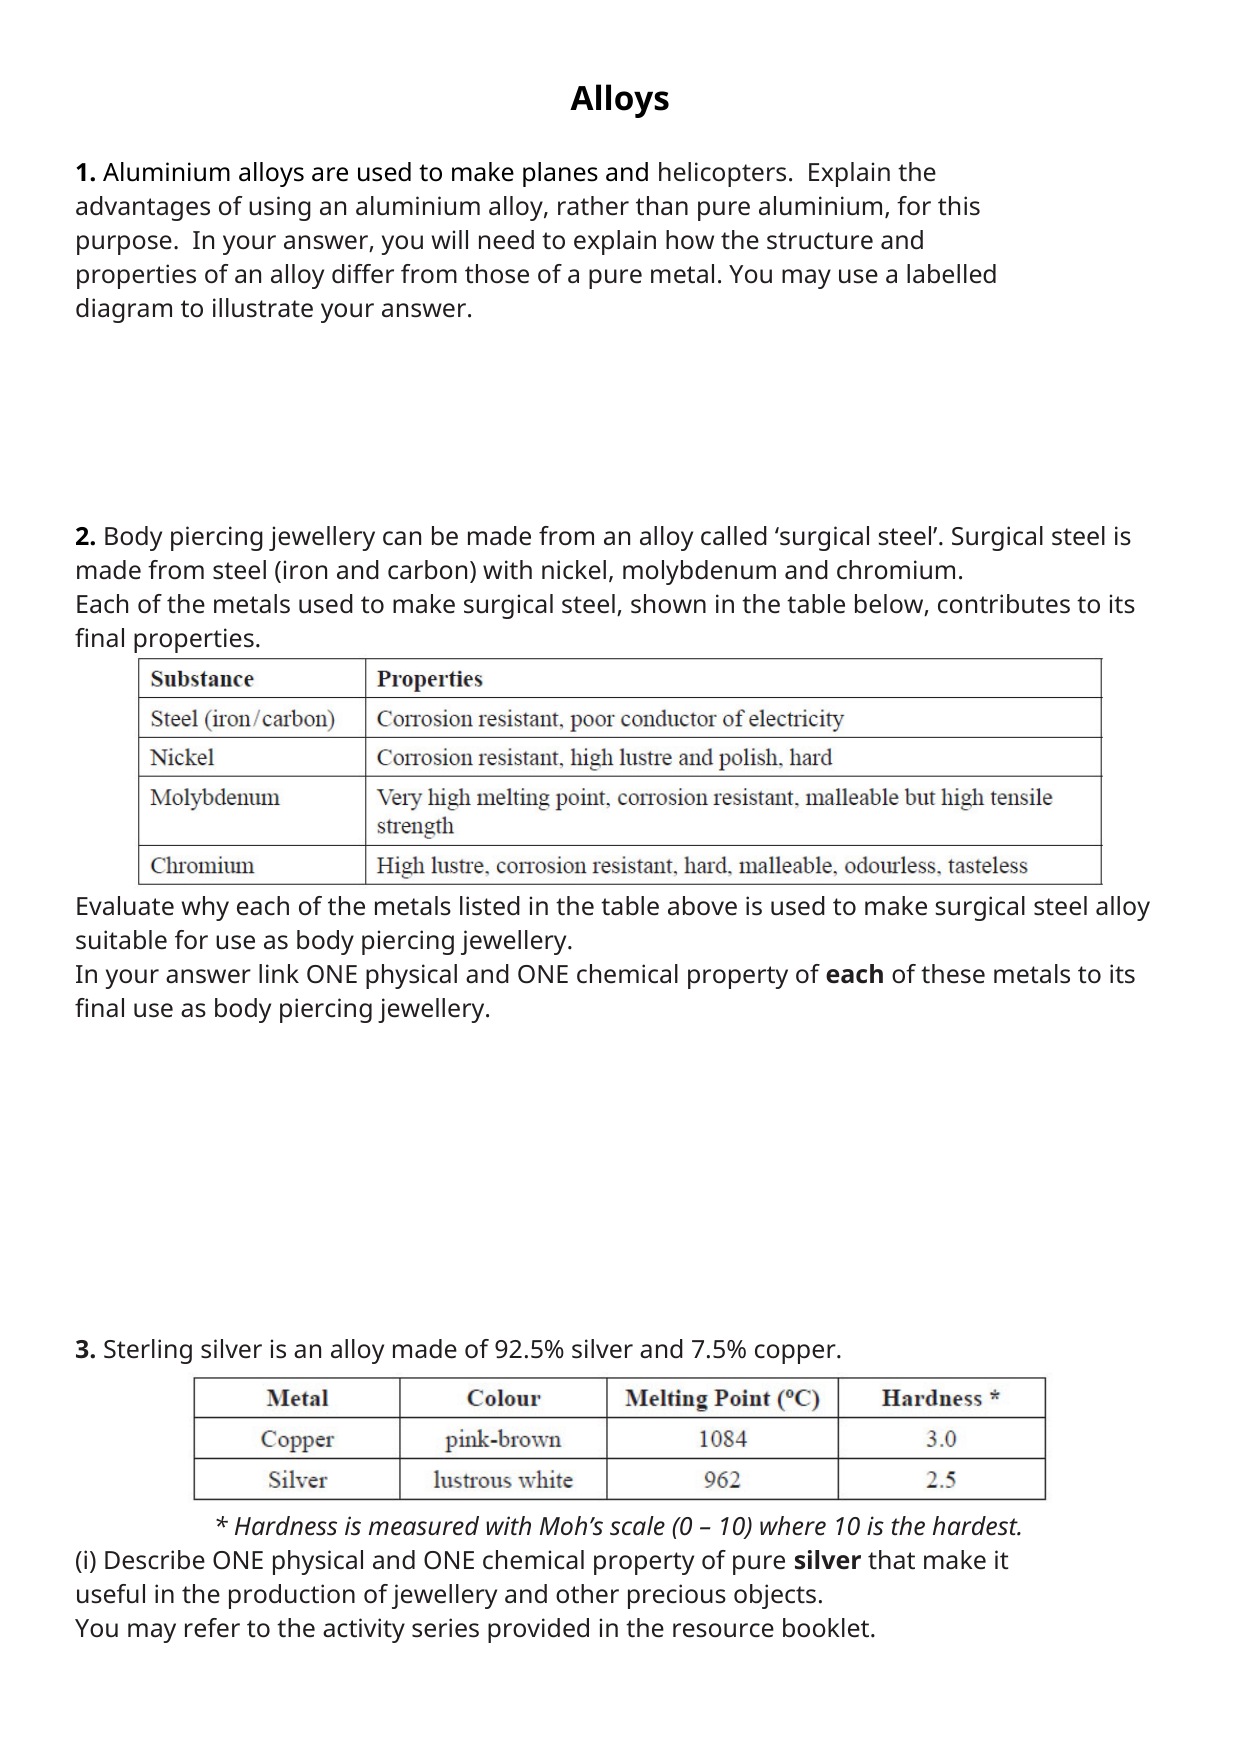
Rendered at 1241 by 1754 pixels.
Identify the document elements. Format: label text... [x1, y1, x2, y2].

text properties of an alloy differ from those of a pure metal. You may use a labelled [75, 257, 1165, 291]
text Each of the metals used to make surgical steel, shown in the table below, contributes to its final properties. [75, 587, 1165, 655]
text diagram to illustrate your answer. [75, 291, 1165, 325]
text You may refer to the activity series provided in the resource booklet. [75, 1611, 1165, 1645]
text Evaluate why each of the metals listed in the table above is used to make surgical steel alloy suitable for use as body piercing jewellery. [75, 889, 1165, 957]
picture [133, 654, 1107, 889]
text 3. Sterling silver is an alloy made of 92.5% silver and 7.5% copper. [75, 1332, 1165, 1366]
text 2. Body piercing jewellery can be made from an alloy called ‘surgical steel’. Surgical steel is made from steel (iron and carbon) with nickel, molybdenum and chromium. [75, 518, 1165, 587]
picture [187, 1372, 1053, 1503]
text useful in the production of jewellery and other precious objects. [75, 1577, 1165, 1611]
text purpose. In your answer, you will need to explain how the structure and [75, 223, 1165, 257]
text Alloys [75, 75, 1165, 120]
text * Hardness is measured with Moh’s scale (0 – 10) where 10 is the hardest. [75, 1508, 1165, 1542]
text 1. Aluminium alloys are used to make planes and helicopters. Explain the [75, 154, 1165, 188]
text advantages of using an aluminium alloy, rather than pure aluminium, for this [75, 188, 1165, 223]
text (i) Describe ONE physical and ONE chemical property of pure silver that make it [75, 1542, 1165, 1577]
text In your answer link ONE physical and ONE chemical property of each of these metals to its final use as body piercing jewellery. [75, 957, 1165, 1025]
